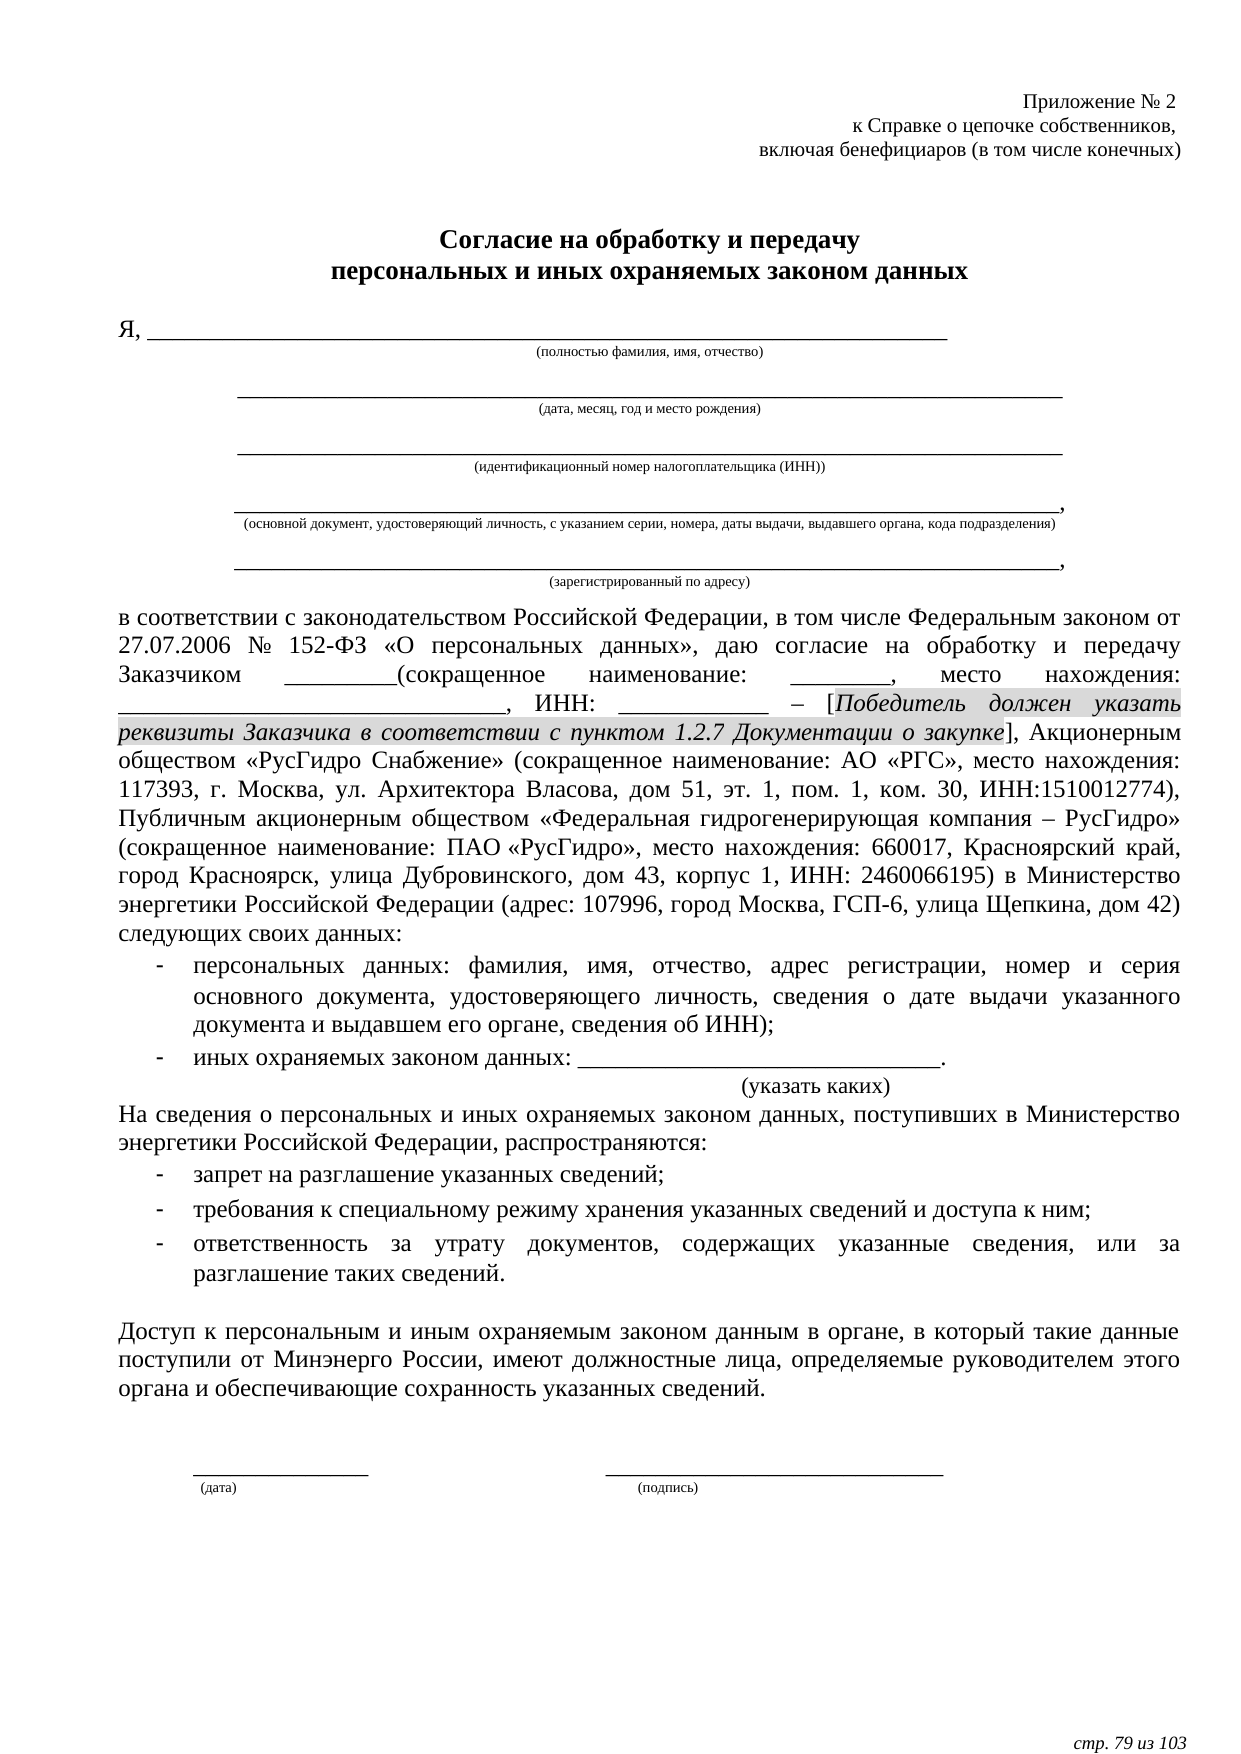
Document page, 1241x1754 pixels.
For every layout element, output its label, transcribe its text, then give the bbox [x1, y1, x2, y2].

text (идентификационный номер налогоплательщика (ИНН)) [118, 458, 1181, 487]
text __________________________________________________________________ [118, 429, 1181, 458]
text в соответствии с законодательством Российской Федерации, в том числе Федеральным законом от 27.07.2006 № 152-ФЗ «О персональных данных», даю согласие на обработку и передачу Заказчиком _________(сокращенное наименование: ________, место нахождения: _______________________________, ИНН: ____________ – [Победитель должен указать реквизиты Заказчика в соответствии с пунктом 1.2.7 Документации о закупке], Акционерным обществом «РусГидро Снабжение» (сокращенное наименование: АО «РГС», место нахождения: 117393, г. Москва, ул. Архитектора Власова, дом 51, эт. 1, пом. 1, ком. 30, ИНН:1510012774), Публичным акционерным обществом «Федеральная гидрогенерирующая компания – РусГидро» (сокращенное наименование: ПАО «РусГидро», место нахождения: 660017, Красноярский край, город Красноярск, улица Дубровинского, дом 43, корпус 1, ИНН: 2460066195) в Министерство энергетики Российской Федерации (адрес: 107996, город Москва, ГСП-6, улица Щепкина, дом 42) следующих своих данных: [118, 717, 1181, 947]
list ответственность за утрату документов, содержащих указанные сведения, или за разглашение таких сведений. [156, 1224, 1181, 1287]
text Согласие на обработку и передачу персональных и иных охраняемых законом данных [118, 223, 1181, 285]
text ______________ ___________________________ [193, 1450, 1181, 1479]
text На сведения о персональных и иных охраняемых законом данных, поступивших в Министерство энергетики Российской Федерации, распространяются: [118, 1099, 1181, 1156]
text Я, ________________________________________________________________ [118, 314, 1181, 343]
text в соответствии с законодательством Российской Федерации, в том числе Федеральным законом от 27.07.2006 № 152-ФЗ «О персональных данных», даю согласие на обработку и передачу Заказчиком _________(сокращенное наименование: ________, место нахождения: _______________________________, ИНН: ____________ – [Победитель должен указать реквизиты Заказчика в соответствии с пунктом 1.2.7 Документации о закупке], Акционерным обществом «РусГидро Снабжение» (сокращенное наименование: АО «РГС», место нахождения: 117393, г. Москва, ул. Архитектора Власова, дом 51, эт. 1, пом. 1, ком. 30, ИНН:1510012774), Публичным акционерным обществом «Федеральная гидрогенерирующая компания – РусГидро» (сокращенное наименование: ПАО «РусГидро», место нахождения: 660017, Красноярский край, город Красноярск, улица Дубровинского, дом 43, корпус 1, ИНН: 2460066195) в Министерство энергетики Российской Федерации (адрес: 107996, город Москва, ГСП-6, улица Щепкина, дом 42) следующих своих данных: [118, 602, 1181, 717]
text (полностью фамилия, имя, отчество) [118, 343, 1181, 372]
text (основной документ, удостоверяющий личность, с указанием серии, номера, даты выдачи, выдавшего органа, кода подразделения) [118, 515, 1181, 544]
text (дата, месяц, год и место рождения) [118, 400, 1181, 429]
text Доступ к персональным и иным охраняемым законом данным в органе, в который такие данные поступили от Минэнерго России, имеют должностные лица, определяемые руководителем этого органа и обеспечивающие сохранность указанных сведений. [118, 1316, 1181, 1402]
text (дата) (подпись) [134, 1479, 1181, 1508]
text (зарегистрированный по адресу) [118, 573, 1181, 602]
text __________________________________________________________________ [118, 372, 1181, 400]
list требования к специальному режиму хранения указанных сведений и доступа к ним; [156, 1190, 1181, 1224]
list иных охраняемых законом данных: _____________________________. [156, 1038, 1181, 1072]
text (указать каких) [118, 1072, 1181, 1099]
text __________________________________________________________________, [118, 544, 1181, 573]
list запрет на разглашение указанных сведений; [156, 1156, 1181, 1190]
text __________________________________________________________________, [118, 487, 1181, 515]
list персональных данных: фамилия, имя, отчество, адрес регистрации, номер и серия основного документа, удостоверяющего личность, сведения о дате выдачи указанного документа и выдавшем его органе, сведения об ИНН); [156, 947, 1181, 1038]
text Приложение № 2 к Справке о цепочке собственников, включая бенефициаров (в том числе конечных) [118, 89, 1181, 161]
